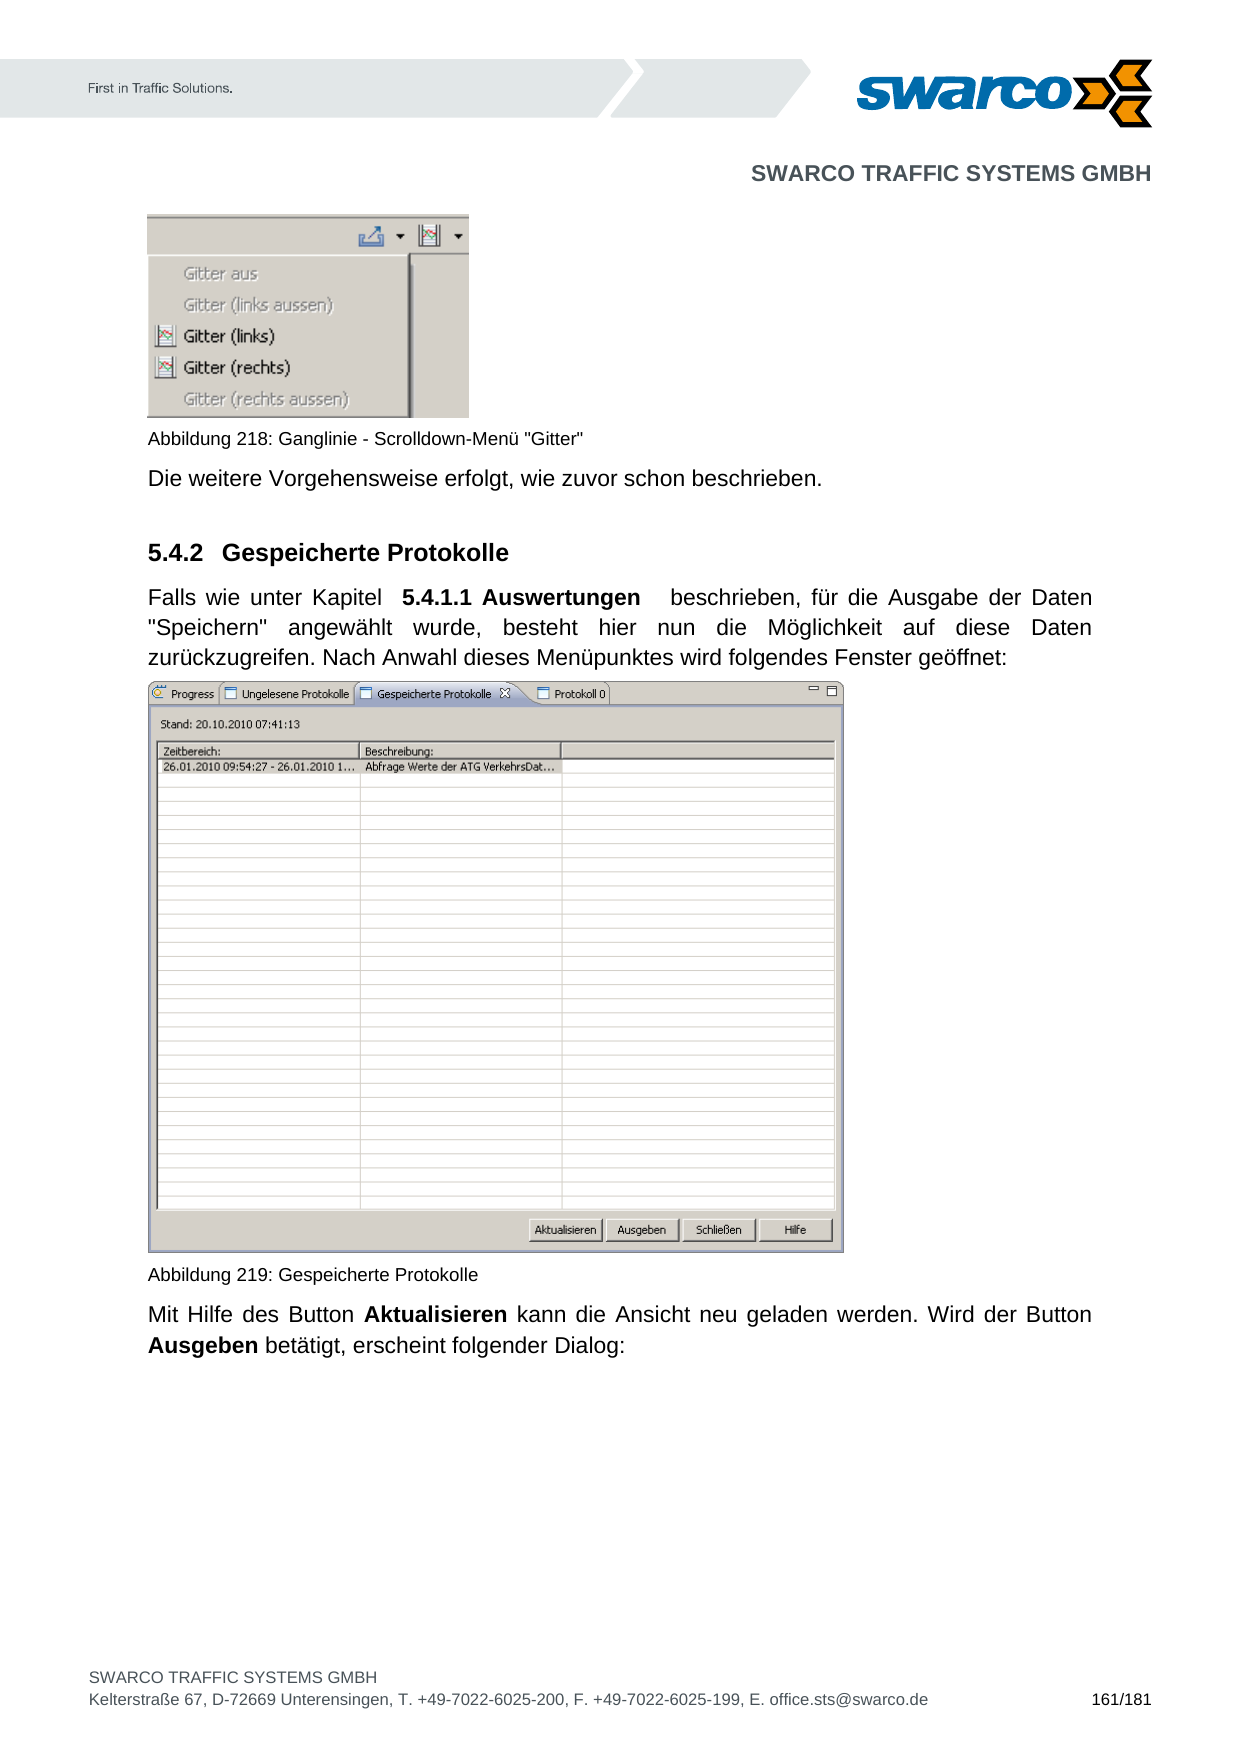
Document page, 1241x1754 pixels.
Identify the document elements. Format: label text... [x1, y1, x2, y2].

picture [147, 214, 469, 418]
text Mit Hilfe des Button Aktualisieren kann die Ansicht neu geladen werden. Wird der Button Ausgeben betätigt, erscheint folgender Dialog: [148, 1301, 1092, 1358]
text Abbildung 219: Gespeicherte Protokolle [148, 1264, 1092, 1286]
text Abbildung 218: Ganglinie - Scrolldown-Menü "Gitter" [148, 428, 1092, 449]
subtitle Gespeicherte Protokolle [148, 538, 1092, 567]
text Die weitere Vorgehensweise erfolgt, wie zuvor schon beschrieben. [148, 465, 1092, 492]
text Falls wie unter Kapitel 5.4.1.1 Auswertungen beschrieben, für die Ausgabe der Daten "Speichern" angewählt wurde, besteht hier nun die Möglichkeit auf diese Daten zurückzugreifen. Nach Anwahl dieses Menüpunktes wird folgendes Fenster geöffnet: [148, 584, 1092, 671]
picture [147, 680, 845, 1254]
